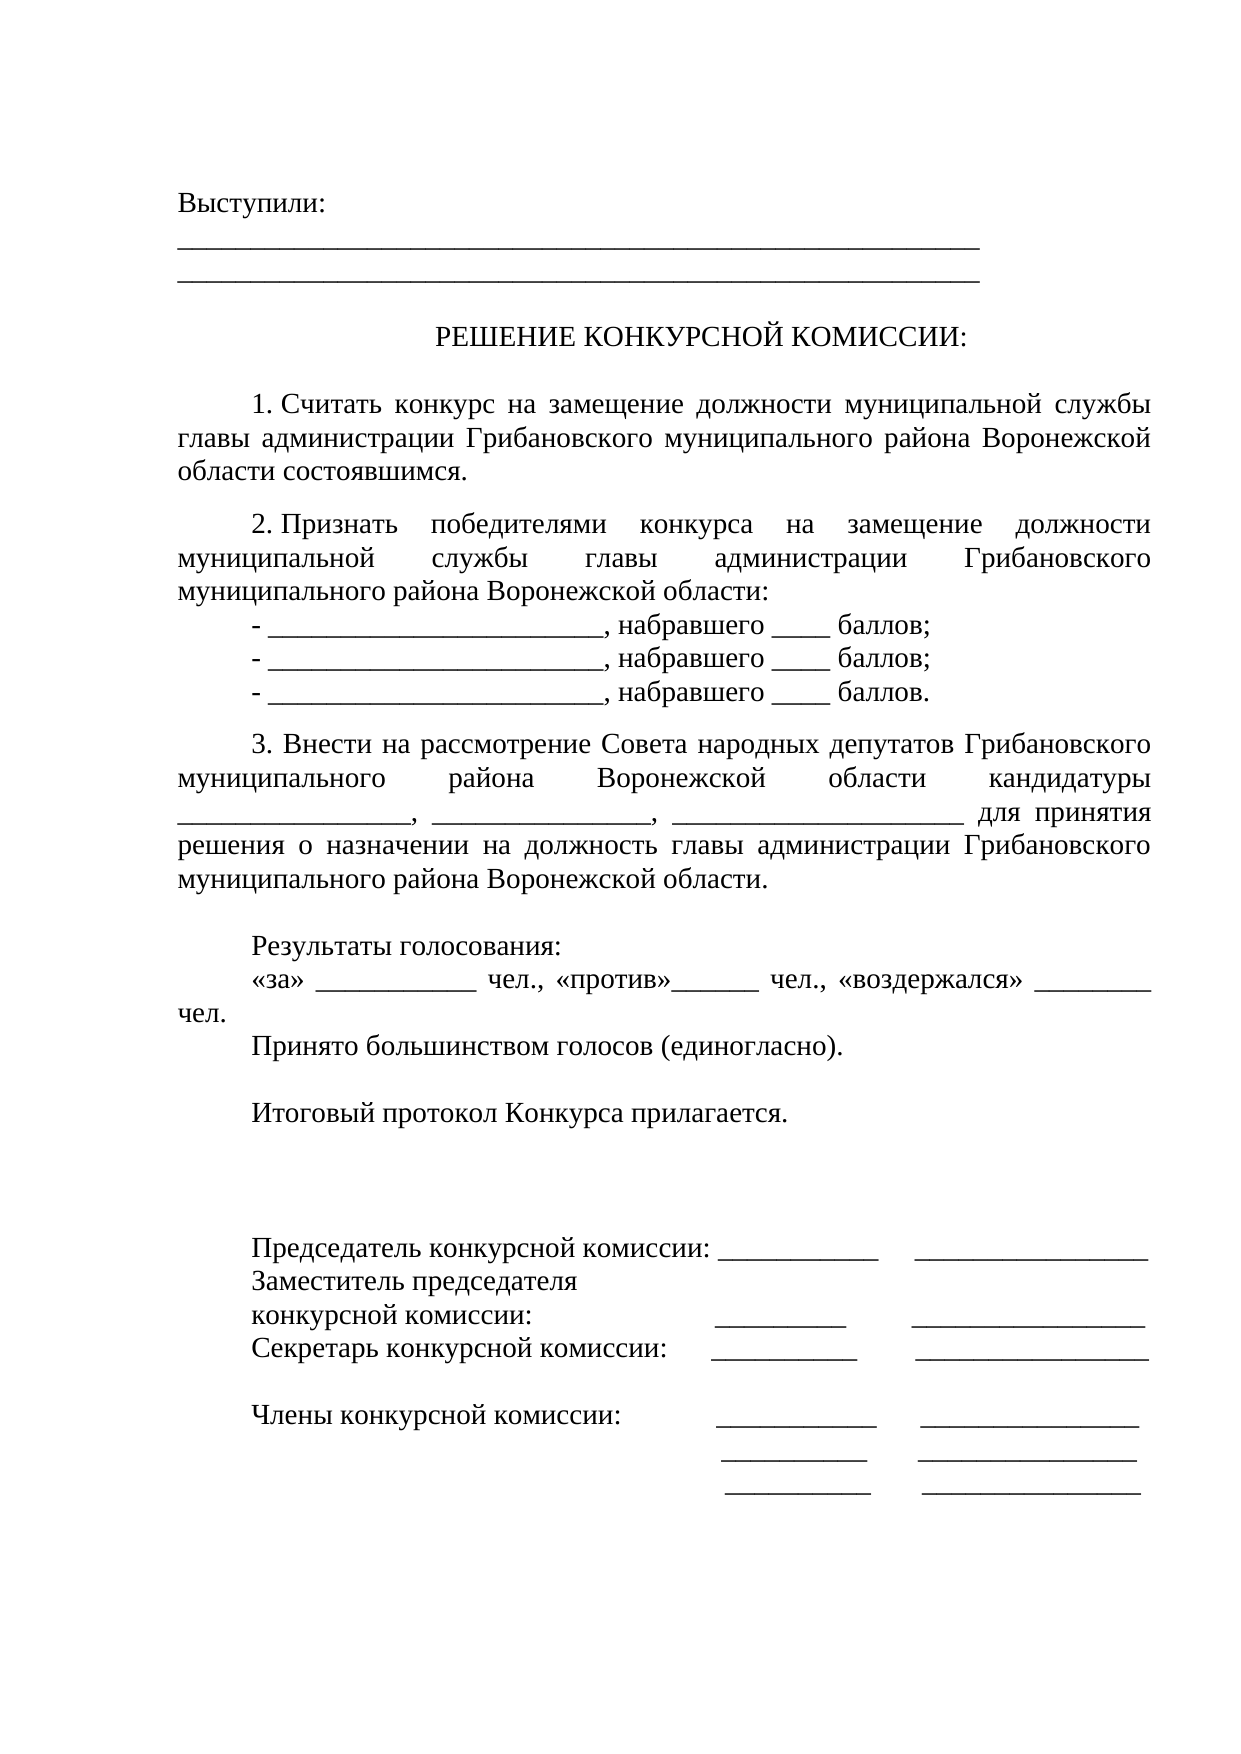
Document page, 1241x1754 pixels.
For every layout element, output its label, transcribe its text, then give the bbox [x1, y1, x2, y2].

text конкурсной комиссии: _________ ________________ [177, 1297, 1152, 1330]
text Члены конкурсной комиссии: ___________ _______________ __________ _______________ [251, 1397, 1152, 1464]
list Принято большинством голосов (единогласно). [251, 1028, 1152, 1062]
list Итоговый протокол Конкурса прилагается. [251, 1096, 1152, 1129]
list - _______________________, набравшего ____ баллов. [251, 674, 1152, 707]
text Заместитель председателя [177, 1263, 1152, 1297]
list Результаты голосования: [177, 928, 1152, 961]
list - _______________________, набравшего ____ баллов; [251, 640, 1152, 674]
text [177, 219, 1152, 252]
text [177, 252, 1152, 286]
list Признать победителями конкурса на замещение должности муниципальной службы главы администрации Грибановского муниципального района Воронежской области: [177, 506, 1152, 607]
text __________ _______________ [251, 1464, 1152, 1498]
text Выступили: [177, 185, 1152, 219]
text РЕШЕНИЕ КОНКУРСНОЙ КОМИССИИ: [177, 319, 1152, 353]
list 3. Внести на рассмотрение Совета народных депутатов Грибановского муниципального района Воронежской области кандидатуры ________________, _______________, ____________________ для принятия решения о назначении на должность главы администрации Грибановского муниципального района Воронежской области. [177, 727, 1152, 894]
list «за» ___________ чел., «против»______ чел., «воздержался» ________ чел. [177, 961, 1152, 1028]
list Считать конкурс на замещение должности муниципальной службы главы администрации Грибановского муниципального района Воронежской области состоявшимся. [177, 386, 1152, 487]
list - _______________________, набравшего ____ баллов; [251, 607, 1152, 640]
text Председатель конкурсной комиссии: ___________ ________________ [177, 1230, 1152, 1263]
text Секретарь конкурсной комиссии: __________ ________________ [177, 1330, 1152, 1364]
